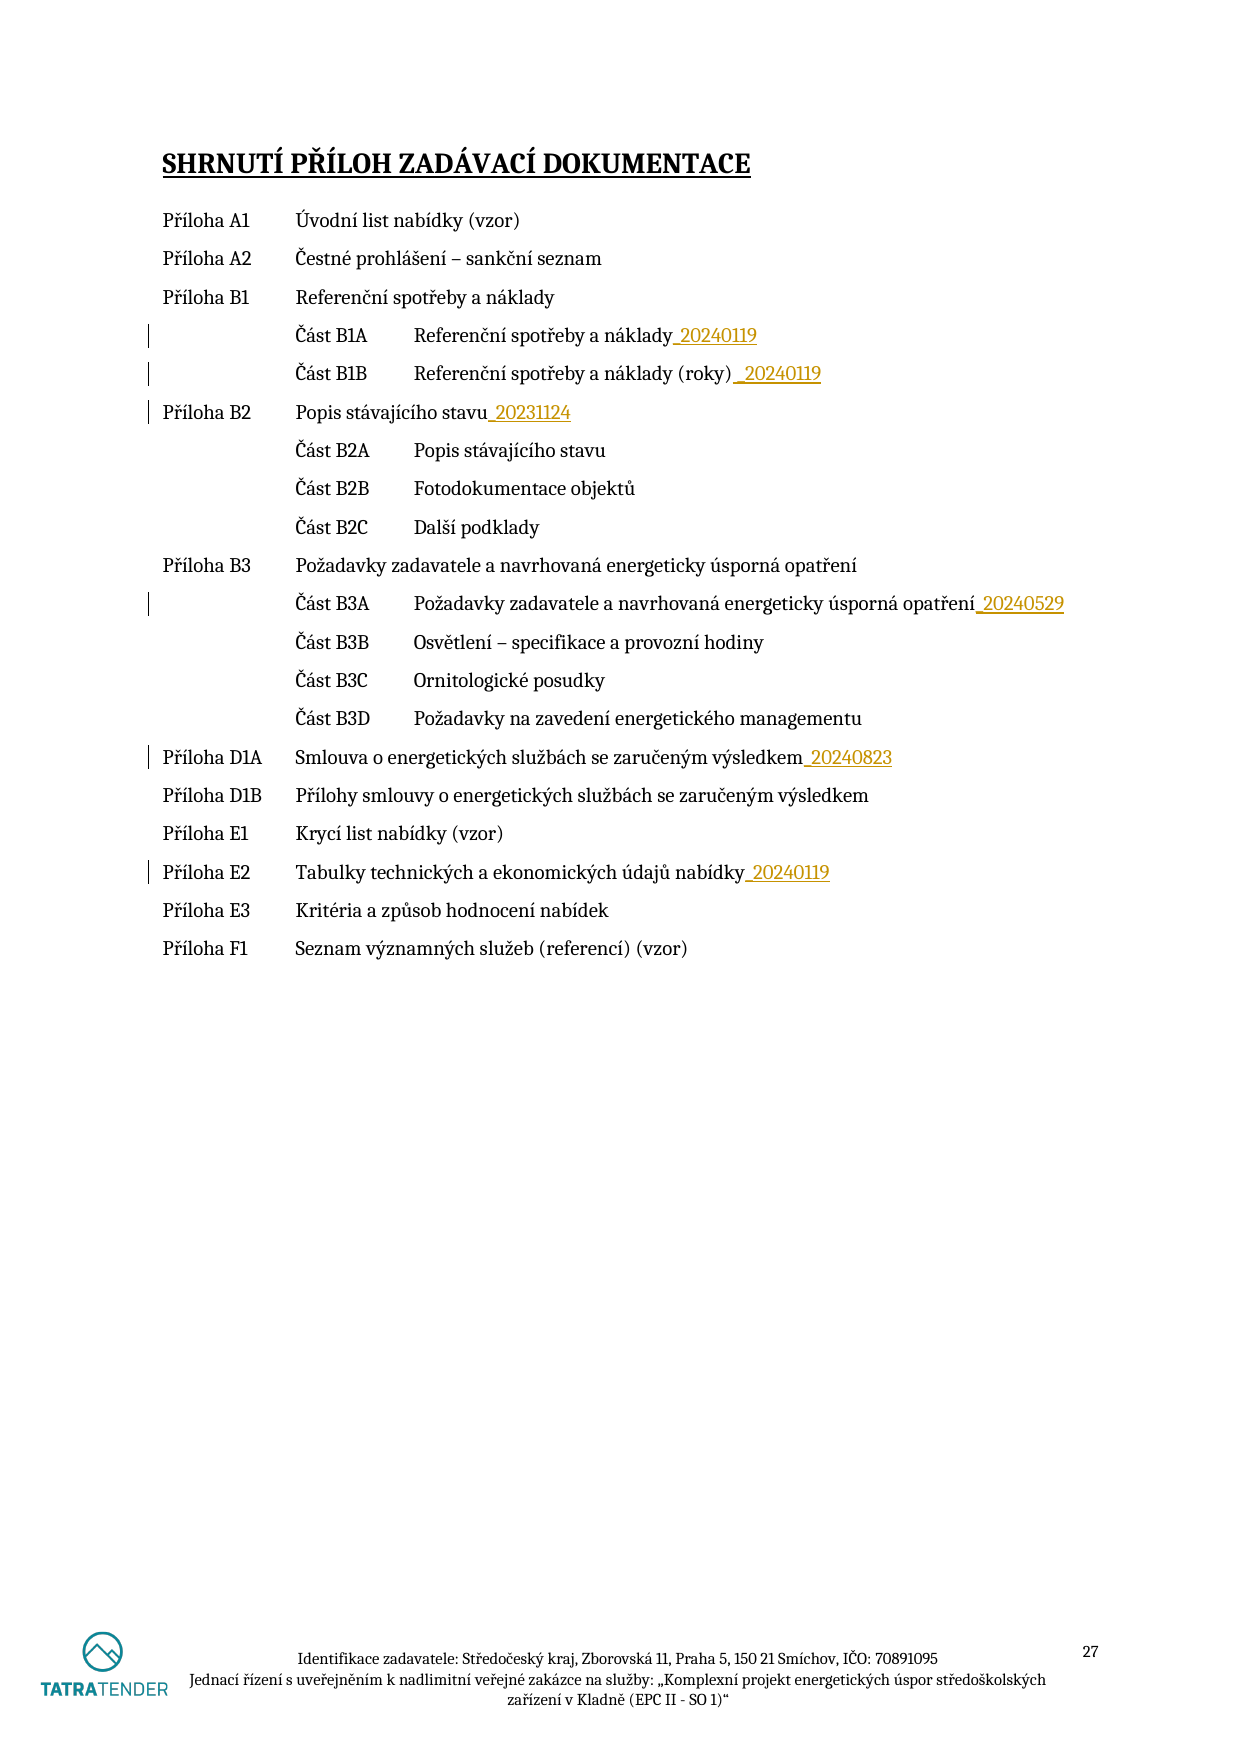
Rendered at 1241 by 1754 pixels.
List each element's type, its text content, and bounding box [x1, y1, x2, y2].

text Část B3B Osvětlení – specifikace a provozní hodiny [295, 630, 1093, 654]
text Příloha A2 Čestné prohlášení – sankční seznam [162, 247, 1093, 271]
text Příloha D1A Smlouva o energetických službách se zaručeným výsledkem [162, 745, 1093, 769]
text Část B2B Fotodokumentace objektů [295, 477, 1093, 501]
picture [20, 1621, 188, 1710]
text Příloha A1 Úvodní list nabídky (vzor) [162, 209, 1093, 233]
text Příloha D1B Přílohy smlouvy o energetických službách se zaručeným výsledkem [162, 784, 1093, 808]
text Příloha F1 Seznam významných služeb (referencí) (vzor) [162, 937, 1093, 961]
text Část B1B Referenční spotřeby a náklady (roky) [295, 362, 1093, 386]
text Příloha B3 Požadavky zadavatele a navrhovaná energeticky úsporná opatření [162, 554, 1093, 578]
text Část B2A Popis stávajícího stavu [295, 439, 1093, 463]
text Příloha E2 Tabulky technických a ekonomických údajů nabídky [162, 860, 1093, 884]
text Část B3C Ornitologické posudky [295, 669, 1093, 693]
subtitle SHRNUTÍ PŘÍLOH ZADÁVACÍ DOKUMENTACE [162, 148, 1093, 181]
text Příloha E3 Kritéria a způsob hodnocení nabídek [162, 899, 1093, 923]
text Příloha B2 Popis stávajícího stavu [162, 400, 1093, 424]
text Část B3D Požadavky na zavedení energetického managementu [295, 707, 1093, 731]
text Příloha E1 Krycí list nabídky (vzor) [162, 822, 1093, 846]
text Část B3A Požadavky zadavatele a navrhovaná energeticky úsporná opatření [295, 592, 1093, 616]
text Část B2C Další podklady [295, 515, 1093, 539]
text Příloha B1 Referenční spotřeby a náklady [162, 285, 1093, 309]
text Část B1A Referenční spotřeby a náklady [295, 324, 1093, 348]
